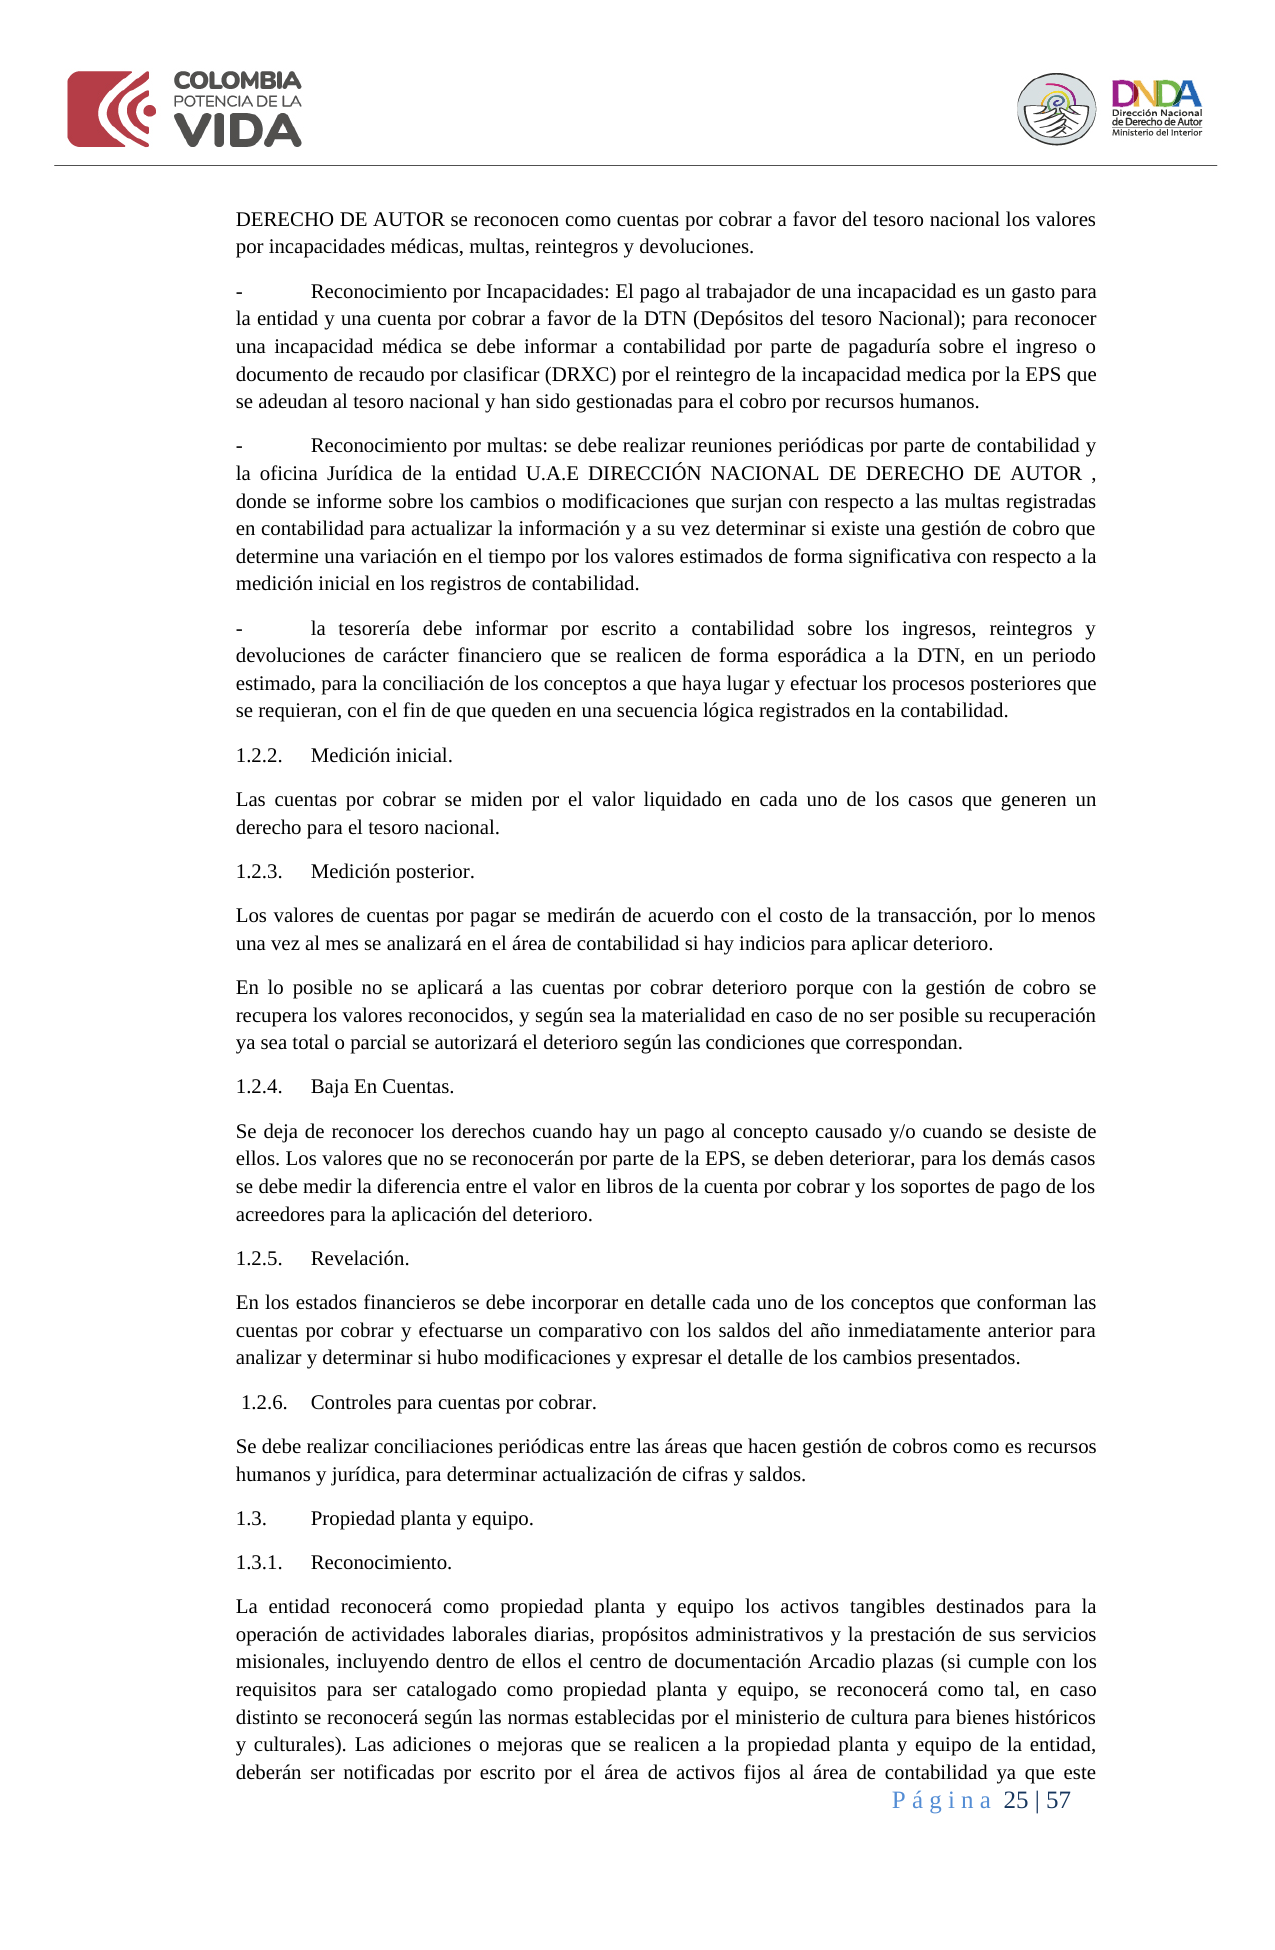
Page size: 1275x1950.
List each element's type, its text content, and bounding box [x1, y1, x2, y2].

text 1.2.2. Medición inicial. [236, 743, 1098, 767]
text - Reconocimiento por Incapacidades: El pago al trabajador de una incapacidad es un gasto para la entidad y una cuenta por cobrar a favor de la DTN (Depósitos del tesoro Nacional); para reconocer una incapacidad médica se debe informar a contabilidad por parte de pagaduría sobre el ingreso o documento de recaudo por clasificar (DRXC) por el reintegro de la incapacidad medica por la EPS que se adeudan al tesoro nacional y han sido gestionadas para el cobro por recursos humanos. [236, 279, 1098, 413]
text 1.2.5. Revelación. [236, 1246, 1098, 1270]
picture [1, 31, 1272, 186]
text - la tesorería debe informar por escrito a contabilidad sobre los ingresos, reintegros y devoluciones de carácter financiero que se realicen de forma esporádica a la DTN, en un periodo estimado, para la conciliación de los conceptos a que haya lugar y efectuar los procesos posteriores que se requieran, con el fin de que queden en una secuencia lógica registrados en la contabilidad. [236, 616, 1098, 722]
text Se debe realizar conciliaciones periódicas entre las áreas que hacen gestión de cobros como es recursos humanos y jurídica, para determinar actualización de cifras y saldos. [236, 1434, 1098, 1486]
text Se deja de reconocer los derechos cuando hay un pago al concepto causado y/o cuando se desiste de ellos. Los valores que no se reconocerán por parte de la EPS, se deben deteriorar, para los demás casos se debe medir la diferencia entre el valor en libros de la cuenta por cobrar y los soportes de pago de los acreedores para la aplicación del deterioro. [236, 1119, 1098, 1226]
text 1.2.4. Baja En Cuentas. [236, 1074, 1098, 1098]
text Los valores de cuentas por pagar se medirán de acuerdo con el costo de la transacción, por lo menos una vez al mes se analizará en el área de contabilidad si hay indicios para aplicar deterioro. [236, 903, 1098, 955]
text 1.2.3. Medición posterior. [236, 859, 1098, 883]
text 1.2.6. Controles para cuentas por cobrar. [236, 1389, 1098, 1414]
text En los estados financieros se debe incorporar en detalle cada uno de los conceptos que conforman las cuentas por cobrar y efectuarse un comparativo con los saldos del año inmediatamente anterior para analizar y determinar si hubo modificaciones y expresar el detalle de los cambios presentados. [236, 1290, 1098, 1369]
text Las cuentas por cobrar se miden por el valor liquidado en cada uno de los casos que generen un derecho para el tesoro nacional. [236, 787, 1098, 839]
text 1.3. Propiedad planta y equipo. [236, 1506, 1098, 1530]
text 1.3.1. Reconocimiento. [236, 1550, 1098, 1574]
text - Reconocimiento por multas: se debe realizar reuniones periódicas por parte de contabilidad y la oficina Jurídica de la entidad U.A.E DIRECCIÓN NACIONAL DE DERECHO DE AUTOR , donde se informe sobre los cambios o modificaciones que surjan con respecto a las multas registradas en contabilidad para actualizar la información y a su vez determinar si existe una gestión de cobro que determine una variación en el tiempo por los valores estimados de forma significativa con respecto a la medición inicial en los registros de contabilidad. [236, 433, 1098, 595]
text En lo posible no se aplicará a las cuentas por cobrar deterioro porque con la gestión de cobro se recupera los valores reconocidos, y según sea la materialidad en caso de no ser posible su recuperación ya sea total o parcial se autorizará el deterioro según las condiciones que correspondan. [236, 975, 1098, 1054]
